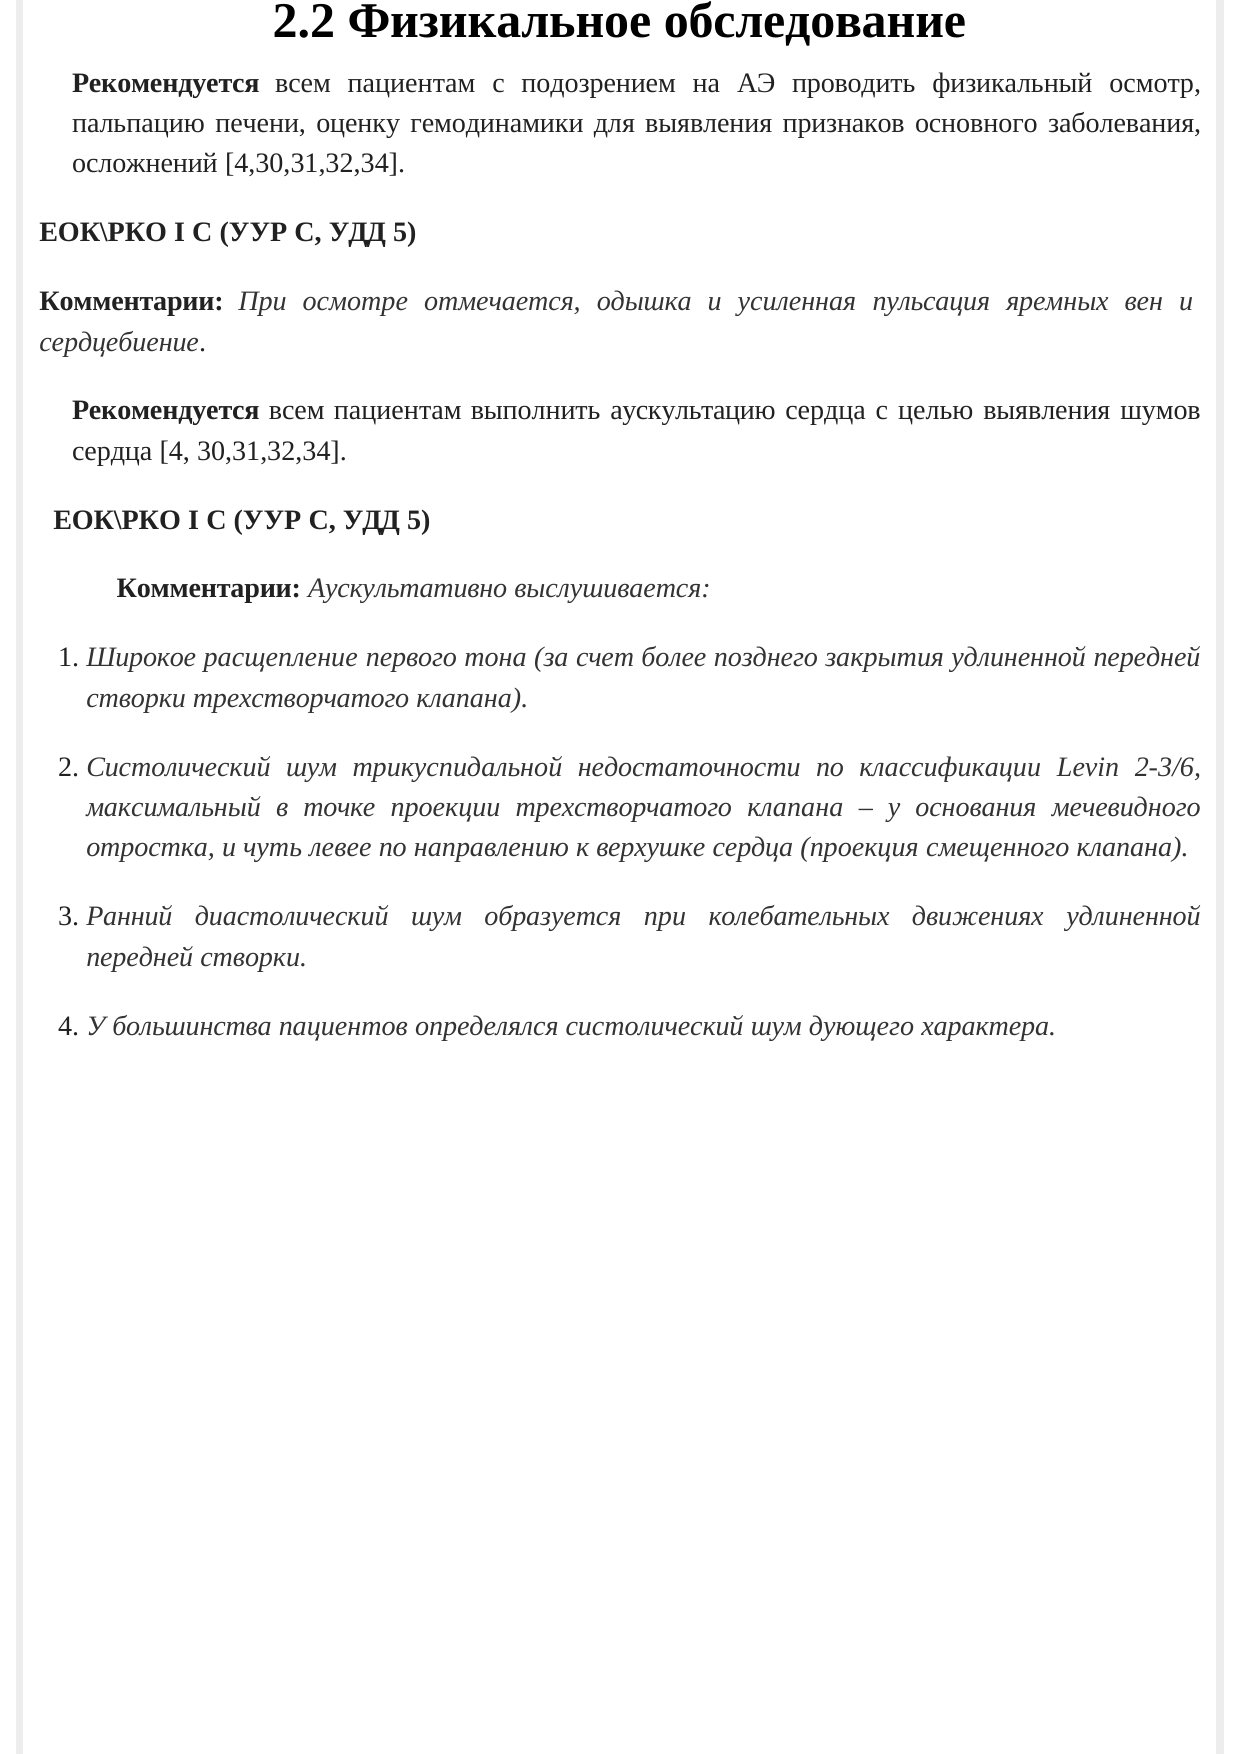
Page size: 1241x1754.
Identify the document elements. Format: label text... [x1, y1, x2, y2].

list Широкое расщепление первого тона (за счет более позднего закрытия удлиненной передней створки трехстворчатого клапана). [58, 640, 1201, 713]
subtitle ЕОК\РКО I C (УУР С, УДД 5) [53, 503, 1236, 535]
text Рекомендуется всем пациентам выполнить аускультацию сердца с целью выявления шумов сердца [4, 30,31,32,34]. [72, 393, 1201, 466]
subtitle Физикальное обследование [272, 0, 1236, 46]
list У большинства пациентов определялся систолический шум дующего характера. [58, 1009, 1236, 1041]
text Комментарии: При осмотре отмечается, одышка и усиленная пульсация яремных вен и сердцебиение. [39, 284, 1201, 357]
subtitle ЕОК\РКО I C (УУР С, УДД 5) [39, 215, 1236, 248]
list Систолический шум трикуспидальной недостаточности по классификации Levin 2-3/6, максимальный в точке проекции трехстворчатого клапана – у основания мечевидного отростка, и чуть левее по направлению к верхушке сердца (проекция смещенного клапана). [58, 750, 1201, 863]
text Рекомендуется всем пациентам с подозрением на АЭ проводить физикальный осмотр, пальпацию печени, оценку гемодинамики для выявления признаков основного заболевания, осложнений [4,30,31,32,34]. [72, 66, 1201, 179]
text Комментарии: Аускультативно выслушивается: [116, 572, 1236, 604]
list Ранний диастолический шум образуется при колебательных движениях удлиненной передней створки. [58, 899, 1201, 972]
